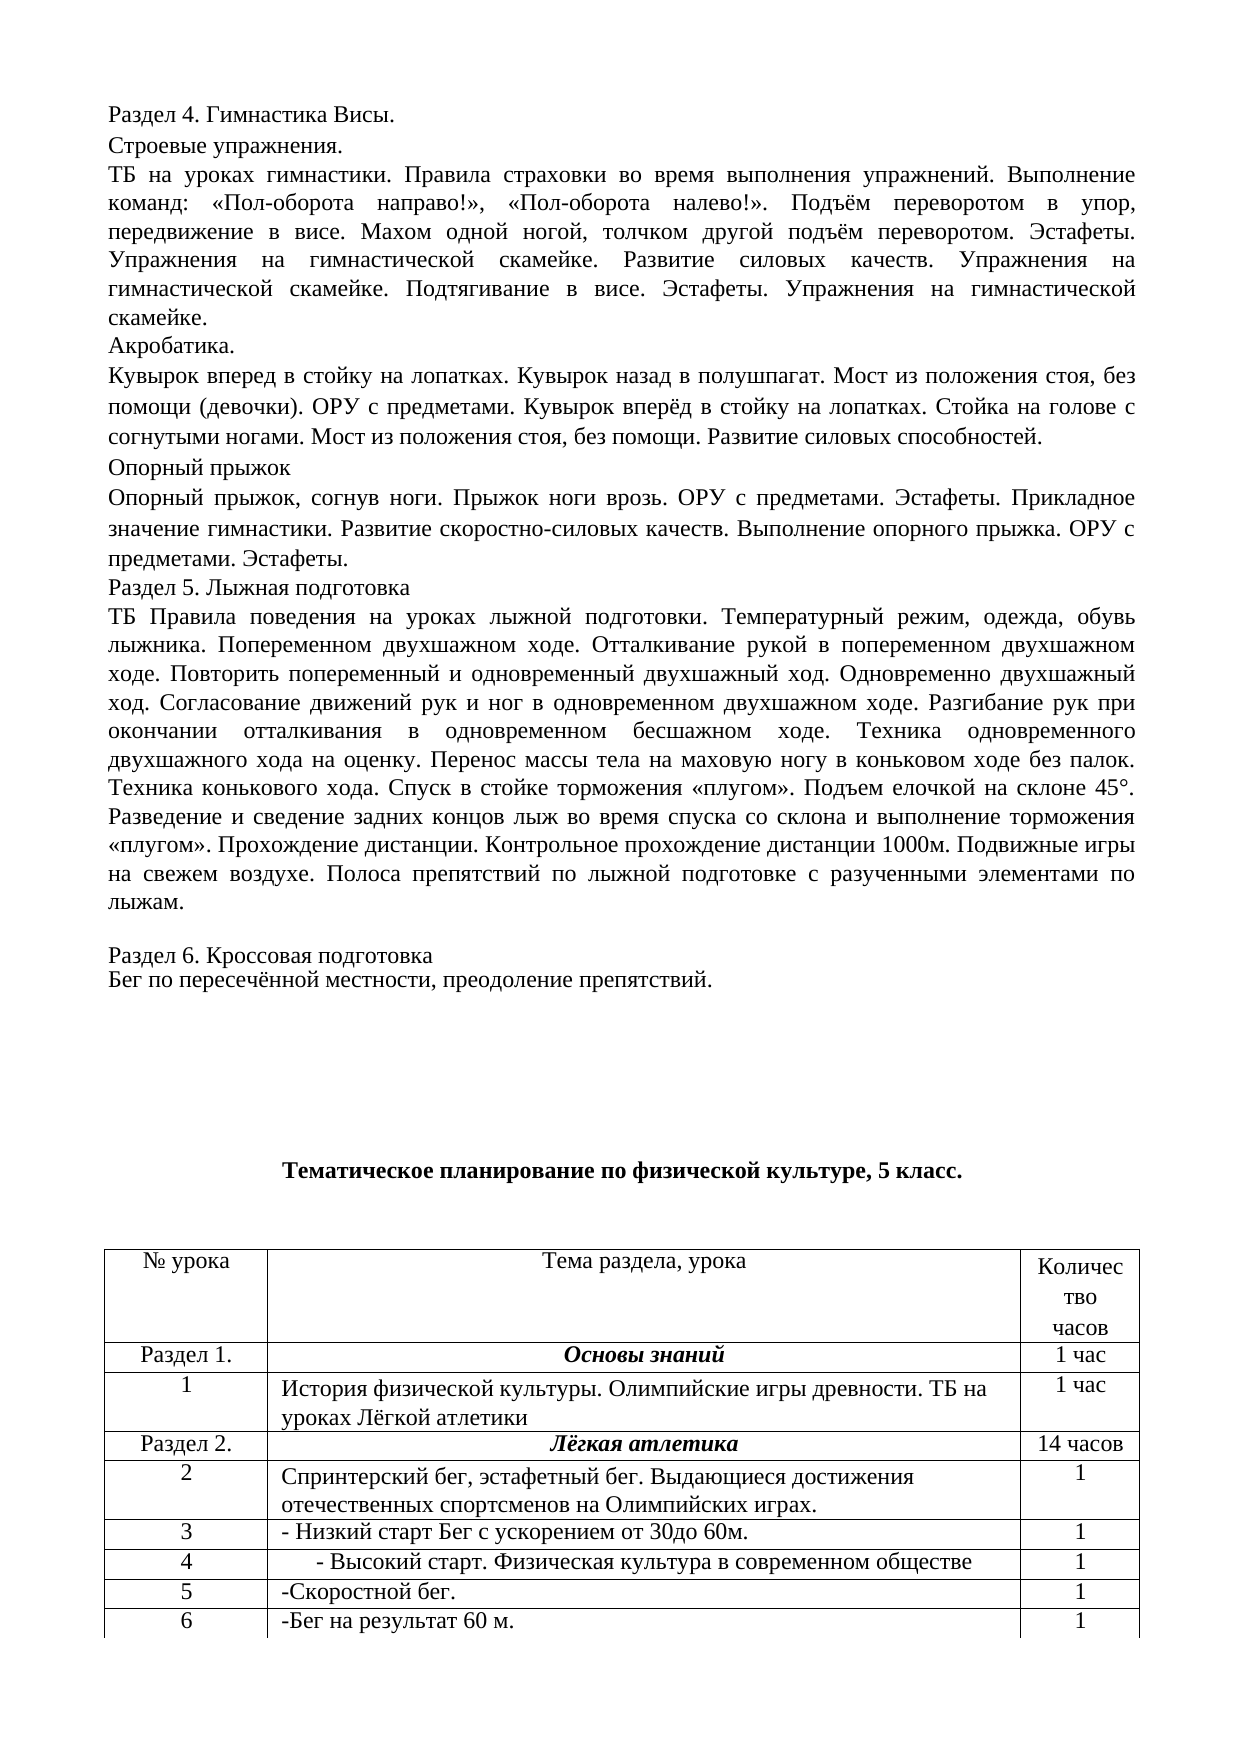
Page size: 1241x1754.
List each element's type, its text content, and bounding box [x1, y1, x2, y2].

table_cell 14 часов [1021, 1432, 1139, 1460]
table_cell Раздел 2. [105, 1432, 267, 1460]
table_cell 1 [1021, 1609, 1139, 1638]
table_cell 1 [1021, 1520, 1139, 1549]
text Бег по пересечённой местности, преодоление препятствий. [108, 968, 1139, 992]
table_cell Лёгкая атлетика [268, 1432, 1020, 1460]
table_header Количес тво часов [1021, 1250, 1139, 1342]
text Тематическое планирование по физической культуре, 5 класс. [106, 1160, 1139, 1184]
table_cell 1 [1021, 1580, 1139, 1608]
table_header Тема раздела, урока [268, 1250, 1020, 1342]
text Опорный прыжок [108, 451, 1139, 481]
table_cell -Скоростной бег. [268, 1580, 1020, 1608]
table_cell 1 [105, 1373, 267, 1431]
table_cell - Низкий старт Бег с ускорением от 30до 60м. [268, 1520, 1020, 1549]
table_cell Основы знаний [268, 1343, 1020, 1372]
table_cell 5 [105, 1580, 267, 1608]
table_cell Спринтерский бег, эстафетный бег. Выдающиеся достижения отечественных спортсменов на Олимпийских играх. [268, 1461, 1020, 1519]
text Раздел 5. Лыжная подготовка [108, 573, 1139, 601]
table_cell 3 [105, 1520, 267, 1549]
text Акробатика. [108, 331, 1139, 359]
text Опорный прыжок, согнув ноги. Прыжок ноги врозь. ОРУ с предметами. Эстафеты. Прикладное значение гимнастики. Развитие скоростно-силовых качеств. Выполнение опорного прыжка. ОРУ с предметами. Эстафеты. [108, 481, 1137, 573]
table_cell -Бег на результат 60 м. [268, 1609, 1020, 1638]
table_cell 1 [1021, 1550, 1139, 1579]
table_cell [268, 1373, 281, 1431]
text Раздел 4. Гимнастика Висы. Строевые упражнения. [108, 98, 441, 159]
table_cell 2 [105, 1461, 267, 1519]
text Кувырок вперед в стойку на лопатках. Кувырок назад в полушпагат. Мост из положения стоя, без помощи (девочки). ОРУ с предметами. Кувырок вперёд в стойку на лопатках. Стойка на голове с согнутыми ногами. Мост из положения стоя, без помощи. Развитие силовых способностей. [108, 359, 1137, 451]
table_cell 1 [1021, 1461, 1139, 1519]
table_header № урока [105, 1250, 267, 1342]
table_cell История физической культуры. Олимпийские игры древности. ТБ на уроках Лёгкой атлетики [528, 1373, 1020, 1431]
table_cell 1 час [1021, 1373, 1139, 1431]
text ТБ на уроках гимнастики. Правила страховки во время выполнения упражнений. Выполнение команд: «Пол-оборота направо!», «Пол-оборота налево!». Подъём переворотом в упор, передвижение в висе. Махом одной ногой, толчком другой подъём переворотом. Эстафеты. Упражнения на гимнастической скамейке. Развитие силовых качеств. Упражнения на гимнастической скамейке. Подтягивание в висе. Эстафеты. Упражнения на гимнастической скамейке. [108, 159, 1137, 331]
table_cell 4 [105, 1550, 267, 1579]
text Раздел 6. Кроссовая подготовка [108, 944, 1139, 968]
table_cell 6 [105, 1609, 267, 1638]
table_cell 1 час [1021, 1343, 1139, 1372]
table_cell - Высокий старт. Физическая культура в современном обществе [268, 1550, 1020, 1579]
table_cell Раздел 1. [105, 1343, 267, 1372]
text ТБ Правила поведения на уроках лыжной подготовки. Температурный режим, одежда, обувь лыжника. Попеременном двухшажном ходе. Отталкивание рукой в попеременном двухшажном ходе. Повторить попеременный и одновременный двухшажный ход. Одновременно двухшажный ход. Согласование движений рук и ног в одновременном двухшажном ходе. Разгибание рук при окончании отталкивания в одновременном бесшажном ходе. Техника одновременного двухшажного хода на оценку. Перенос массы тела на маховую ногу в коньковом ходе без палок. Техника конькового хода. Спуск в стойке торможения «плугом». Подъем елочкой на склоне 45°. Разведение и сведение задних концов лыж во время спуска со склона и выполнение торможения «плугом». Прохождение дистанции. Контрольное прохождение дистанции 1000м. Подвижные игры на свежем воздухе. Полоса препятствий по лыжной подготовке с разученными элементами по лыжам. [108, 601, 1137, 915]
